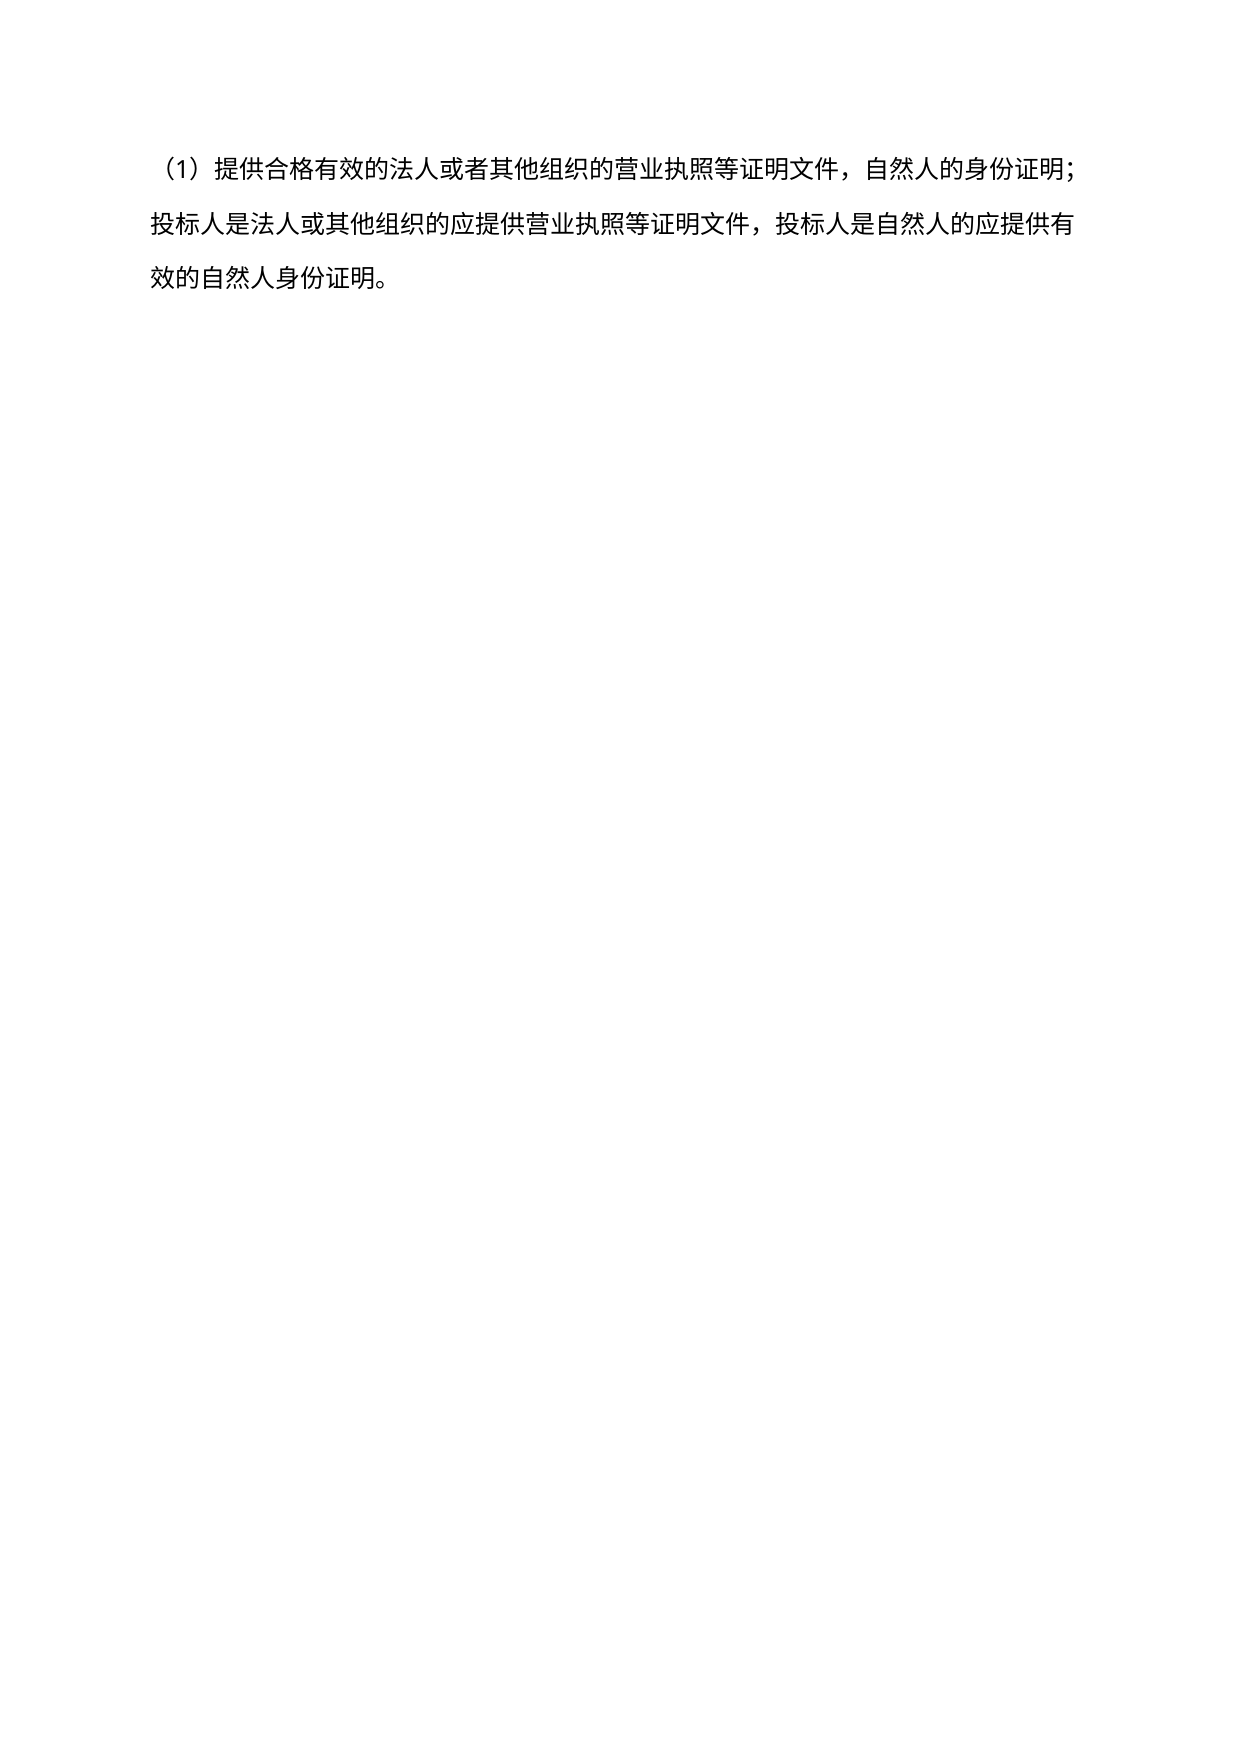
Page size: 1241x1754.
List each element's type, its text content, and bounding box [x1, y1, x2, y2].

text （1）提供合格有效的法人或者其他组织的营业执照等证明文件，自然人的身份证明；投标人是法人或其他组织的应提供营业执照等证明文件，投标人是自然人的应提供有效的自然人身份证明。 [150, 150, 1090, 295]
